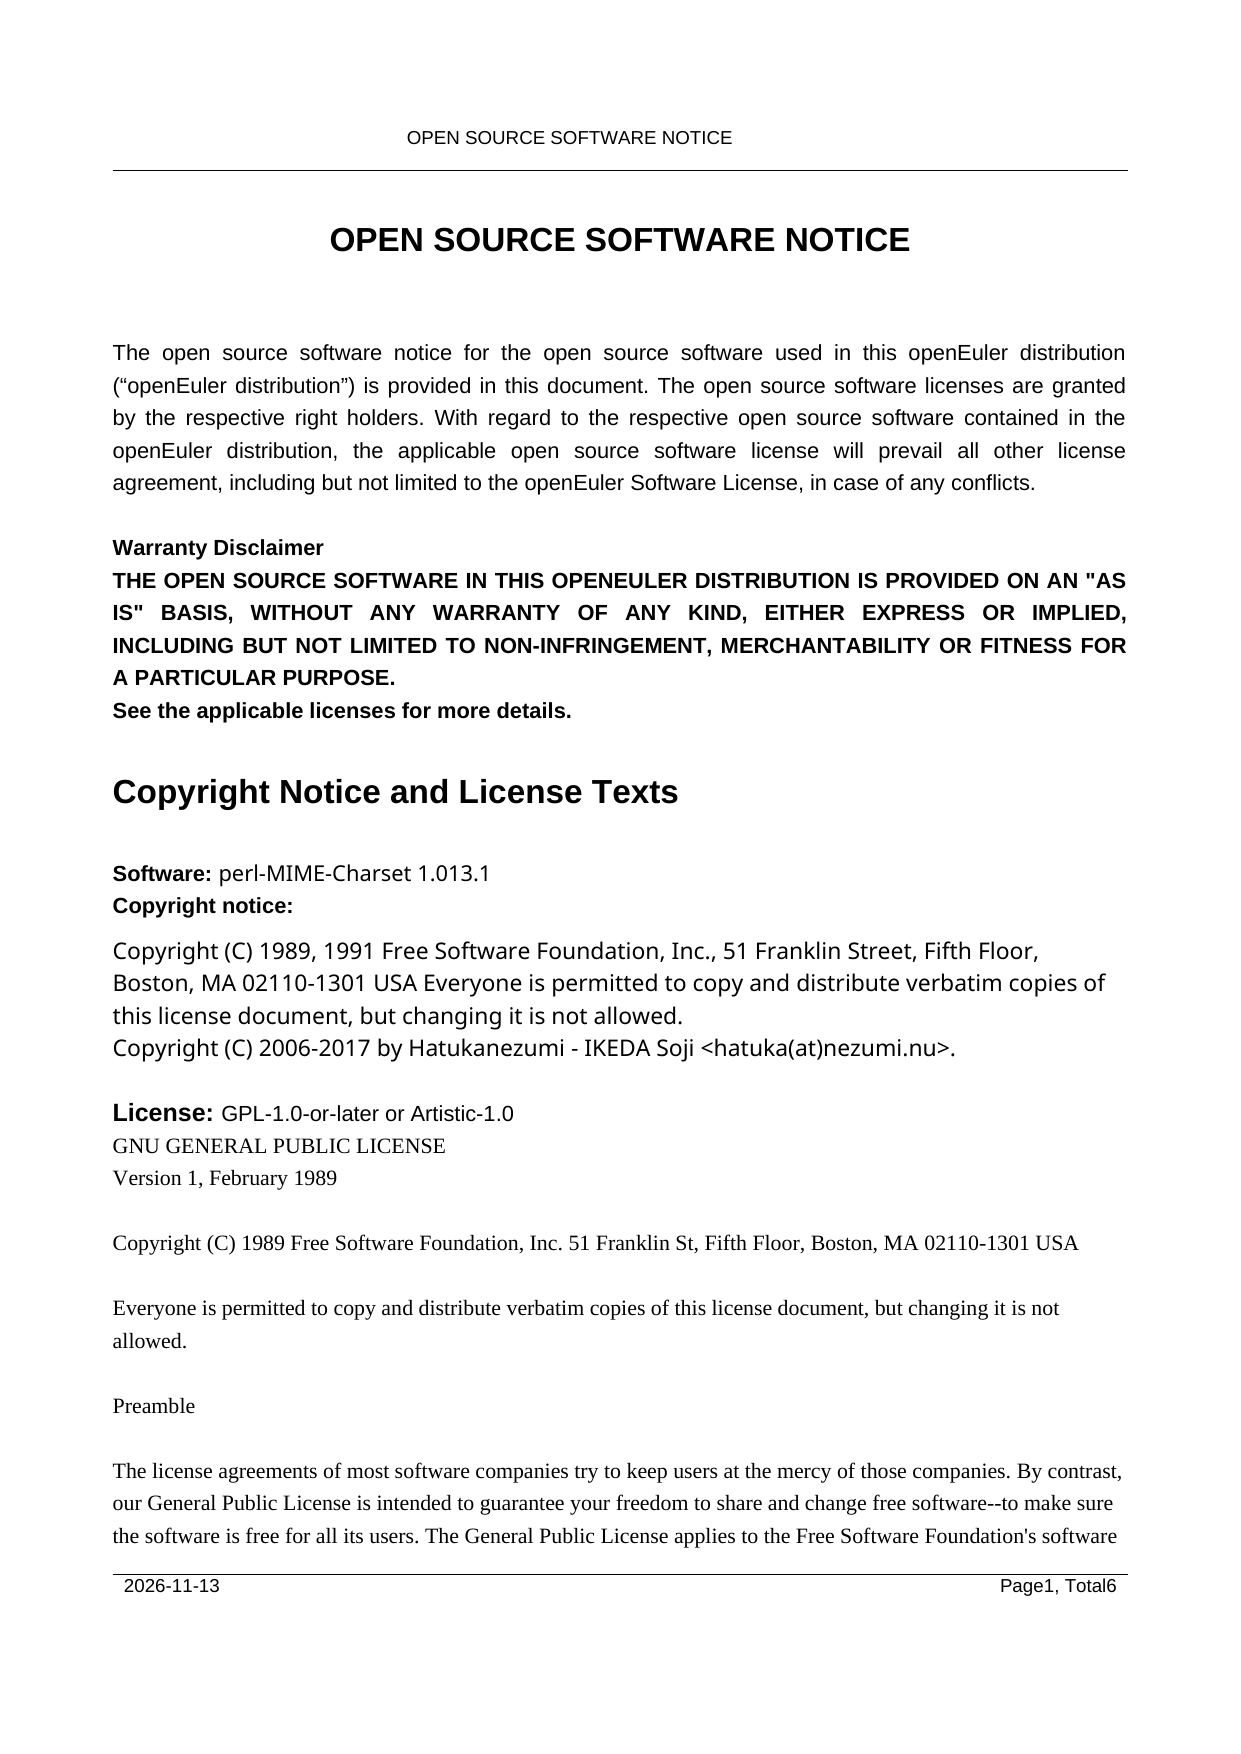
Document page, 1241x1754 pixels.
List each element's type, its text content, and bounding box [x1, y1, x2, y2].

text The open source software notice for the open source software used in this openEuler distribution (“openEuler distribution”) is provided in this document. The open source software licenses are granted by the respective right holders. With regard to the respective open source software contained in the openEuler distribution, the applicable open source software license will prevail all other license agreement, including but not limited to the openEuler Software License, in case of any conflicts. [112, 336, 1128, 499]
text OPEN SOURCE SOFTWARE NOTICE [112, 206, 1128, 271]
title Software: perl-MIME-Charset 1.013.1 [112, 856, 1128, 889]
text THE OPEN SOURCE SOFTWARE IN THIS OPENEULER DISTRIBUTION IS PROVIDED ON AN "AS IS" BASIS, WITHOUT ANY WARRANTY OF ANY KIND, EITHER EXPRESS OR IMPLIED, INCLUDING BUT NOT LIMITED TO NON-INFRINGEMENT, MERCHANTABILITY OR FITNESS FOR A PARTICULAR PURPOSE. See the applicable licenses for more details. [112, 564, 1128, 726]
text License: GPL-1.0-or-later or Artistic-1.0 [112, 1096, 1128, 1129]
text Copyright notice: [112, 889, 1128, 921]
text Copyright (C) 1989, 1991 Free Software Foundation, Inc., 51 Franklin Street, Fifth Floor, Boston, MA 02110-1301 USA Everyone is permitted to copy and distribute verbatim copies of this license document, but changing it is not allowed. Copyright (C) 2006-2017 by Hatukanezumi - IKEDA Soji <hatuka(at)nezumi.nu>. [112, 934, 1128, 1096]
text Warranty Disclaimer [112, 531, 1128, 564]
text Copyright Notice and License Texts [112, 759, 1128, 824]
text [112, 1129, 1128, 1551]
